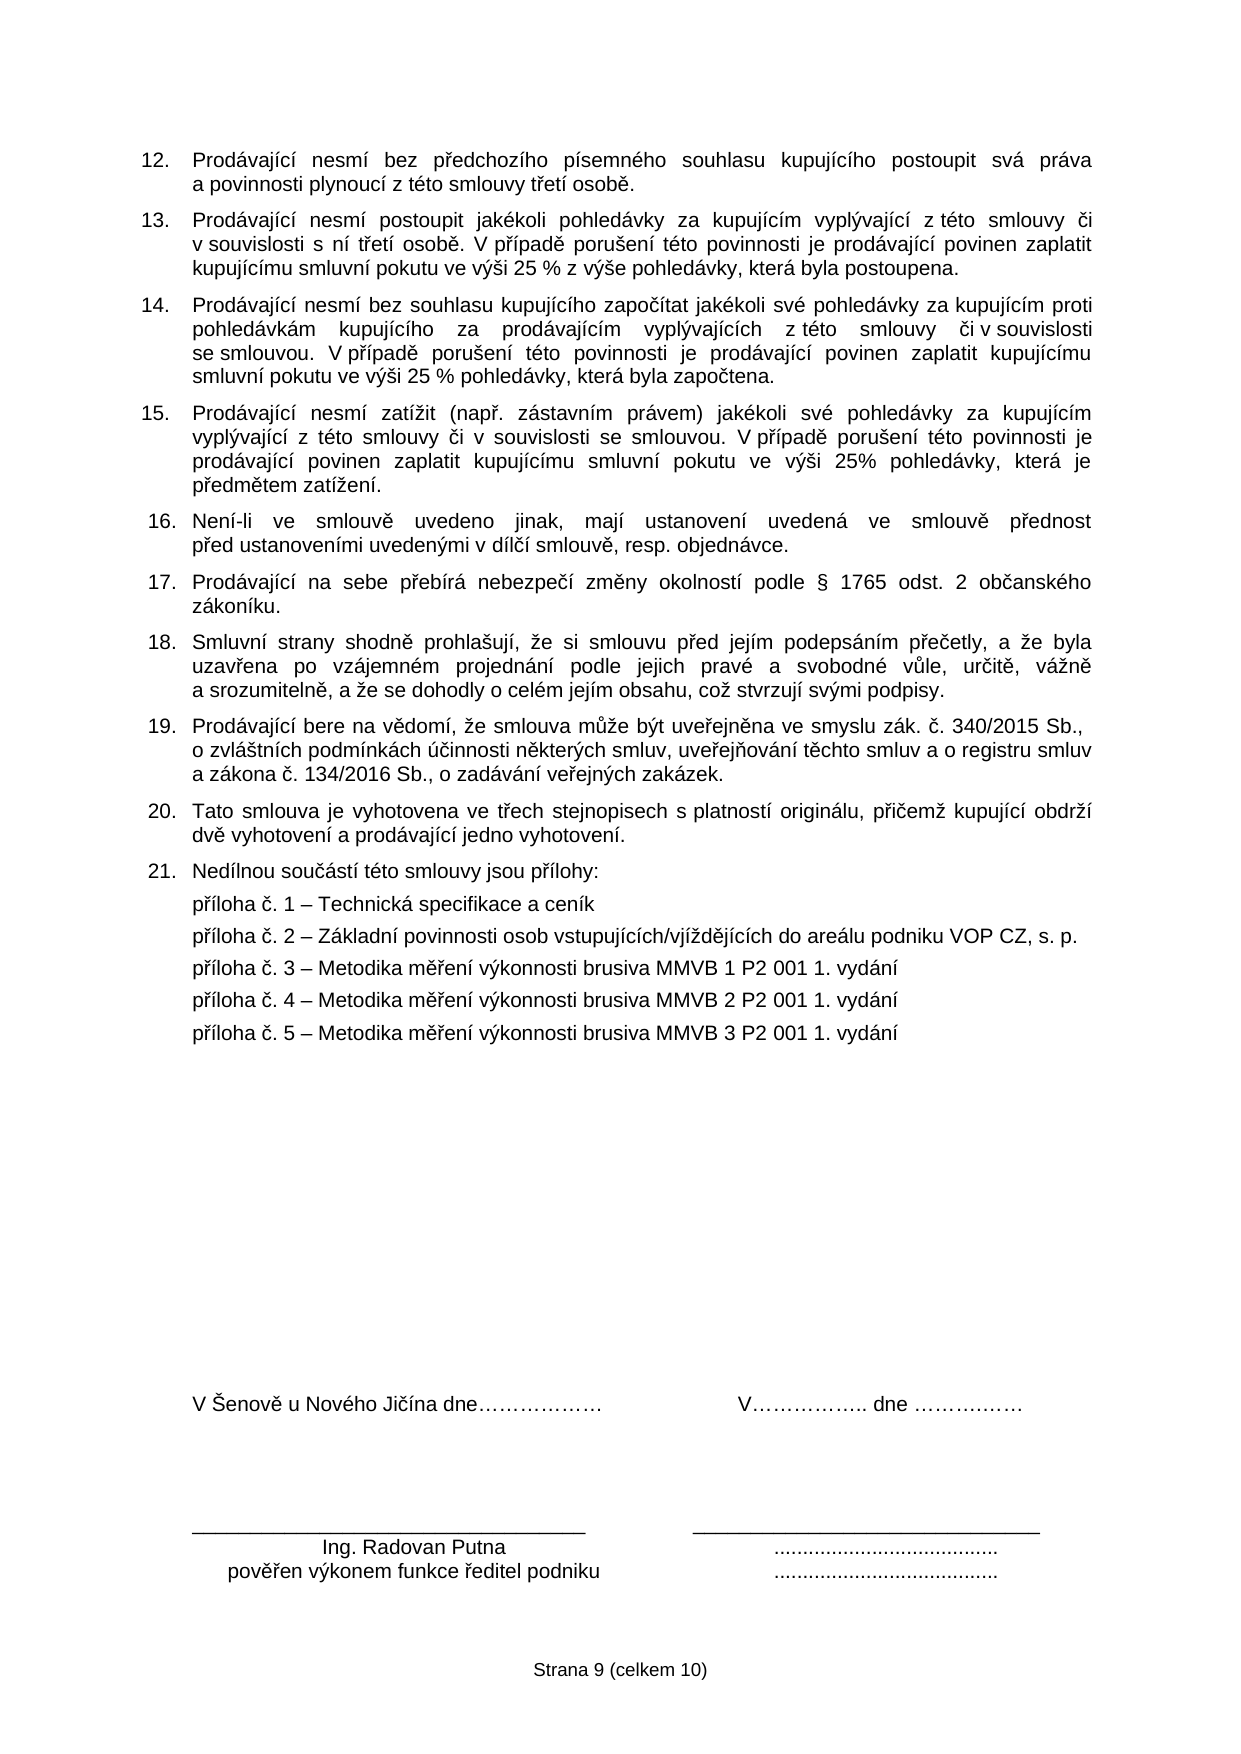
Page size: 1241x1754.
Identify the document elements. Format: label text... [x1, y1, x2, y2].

list Prodávající nesmí bez předchozího písemného souhlasu kupujícího postoupit svá práva a povinnosti plynoucí z této smlouvy třetí osobě. [141, 148, 1093, 196]
list Tato smlouva je vyhotovena ve třech stejnopisech s platností originálu, přičemž kupující obdrží dvě vyhotovení a prodávající jedno vyhotovení. [148, 799, 1093, 847]
text __________________________________ ______________________________ [192, 1511, 1093, 1535]
text V Šenově u Nového Jičína dne……………… V…………….. dne ……….…… [192, 1391, 1093, 1415]
text příloha č. 2 – Základní povinnosti osob vstupujících/vjíždějících do areálu podniku VOP CZ, s. p. [192, 924, 1093, 948]
list Prodávající nesmí zatížit (např. zástavním právem) jakékoli své pohledávky za kupujícím vyplývající z této smlouvy či v souvislosti se smlouvou. V případě porušení této povinnosti je prodávající povinen zaplatit kupujícímu smluvní pokutu ve výši 25% pohledávky, která je předmětem zatížení. [141, 401, 1093, 497]
list Není-li ve smlouvě uvedeno jinak, mají ustanovení uvedená ve smlouvě přednost před ustanoveními uvedenými v dílčí smlouvě, resp. objednávce. [148, 509, 1093, 557]
list Prodávající nesmí bez souhlasu kupujícího započítat jakékoli své pohledávky za kupujícím proti pohledávkám kupujícího za prodávajícím vyplývajících z této smlouvy či v souvislosti se smlouvou. V případě porušení této povinnosti je prodávající povinen zaplatit kupujícímu smluvní pokutu ve výši 25 % pohledávky, která byla započtena. [141, 292, 1093, 388]
table_cell pověřen výkonem funkce ředitel podniku [148, 1559, 680, 1583]
text příloha č. 3 – Metodika měření výkonnosti brusiva MMVB 1 P2 001 1. vydání [192, 956, 1093, 980]
table_cell ....................................... [680, 1559, 1093, 1583]
list Prodávající na sebe přebírá nebezpečí změny okolností podle § 1765 odst. 2 občanského zákoníku. [148, 569, 1093, 617]
table_header ....................................... [680, 1535, 1093, 1559]
list Prodávající bere na vědomí, že smlouva může být uveřejněna ve smyslu zák. č. 340/2015 Sb., o zvláštních podmínkách účinnosti některých smluv, uveřejňování těchto smluv a o registru smluv a zákona č. 134/2016 Sb., o zadávání veřejných zakázek. [148, 714, 1093, 786]
table_header Ing. Radovan Putna [148, 1535, 680, 1559]
text příloha č. 1 – Technická specifikace a ceník [192, 891, 1093, 915]
text příloha č. 5 – Metodika měření výkonnosti brusiva MMVB 3 P2 001 1. vydání [192, 1021, 1093, 1044]
list Prodávající nesmí postoupit jakékoli pohledávky za kupujícím vyplývající z této smlouvy či v souvislosti s ní třetí osobě. V případě porušení této povinnosti je prodávající povinen zaplatit kupujícímu smluvní pokutu ve výši 25 % z výše pohledávky, která byla postoupena. [141, 208, 1093, 280]
list Smluvní strany shodně prohlašují, že si smlouvu před jejím podepsáním přečetly, a že byla uzavřena po vzájemném projednání podle jejich pravé a svobodné vůle, určitě, vážně a srozumitelně, a že se dohodly o celém jejím obsahu, což stvrzují svými podpisy. [148, 630, 1093, 702]
list Nedílnou součástí této smlouvy jsou přílohy: [148, 859, 1093, 883]
text příloha č. 4 – Metodika měření výkonnosti brusiva MMVB 2 P2 001 1. vydání [192, 988, 1093, 1012]
